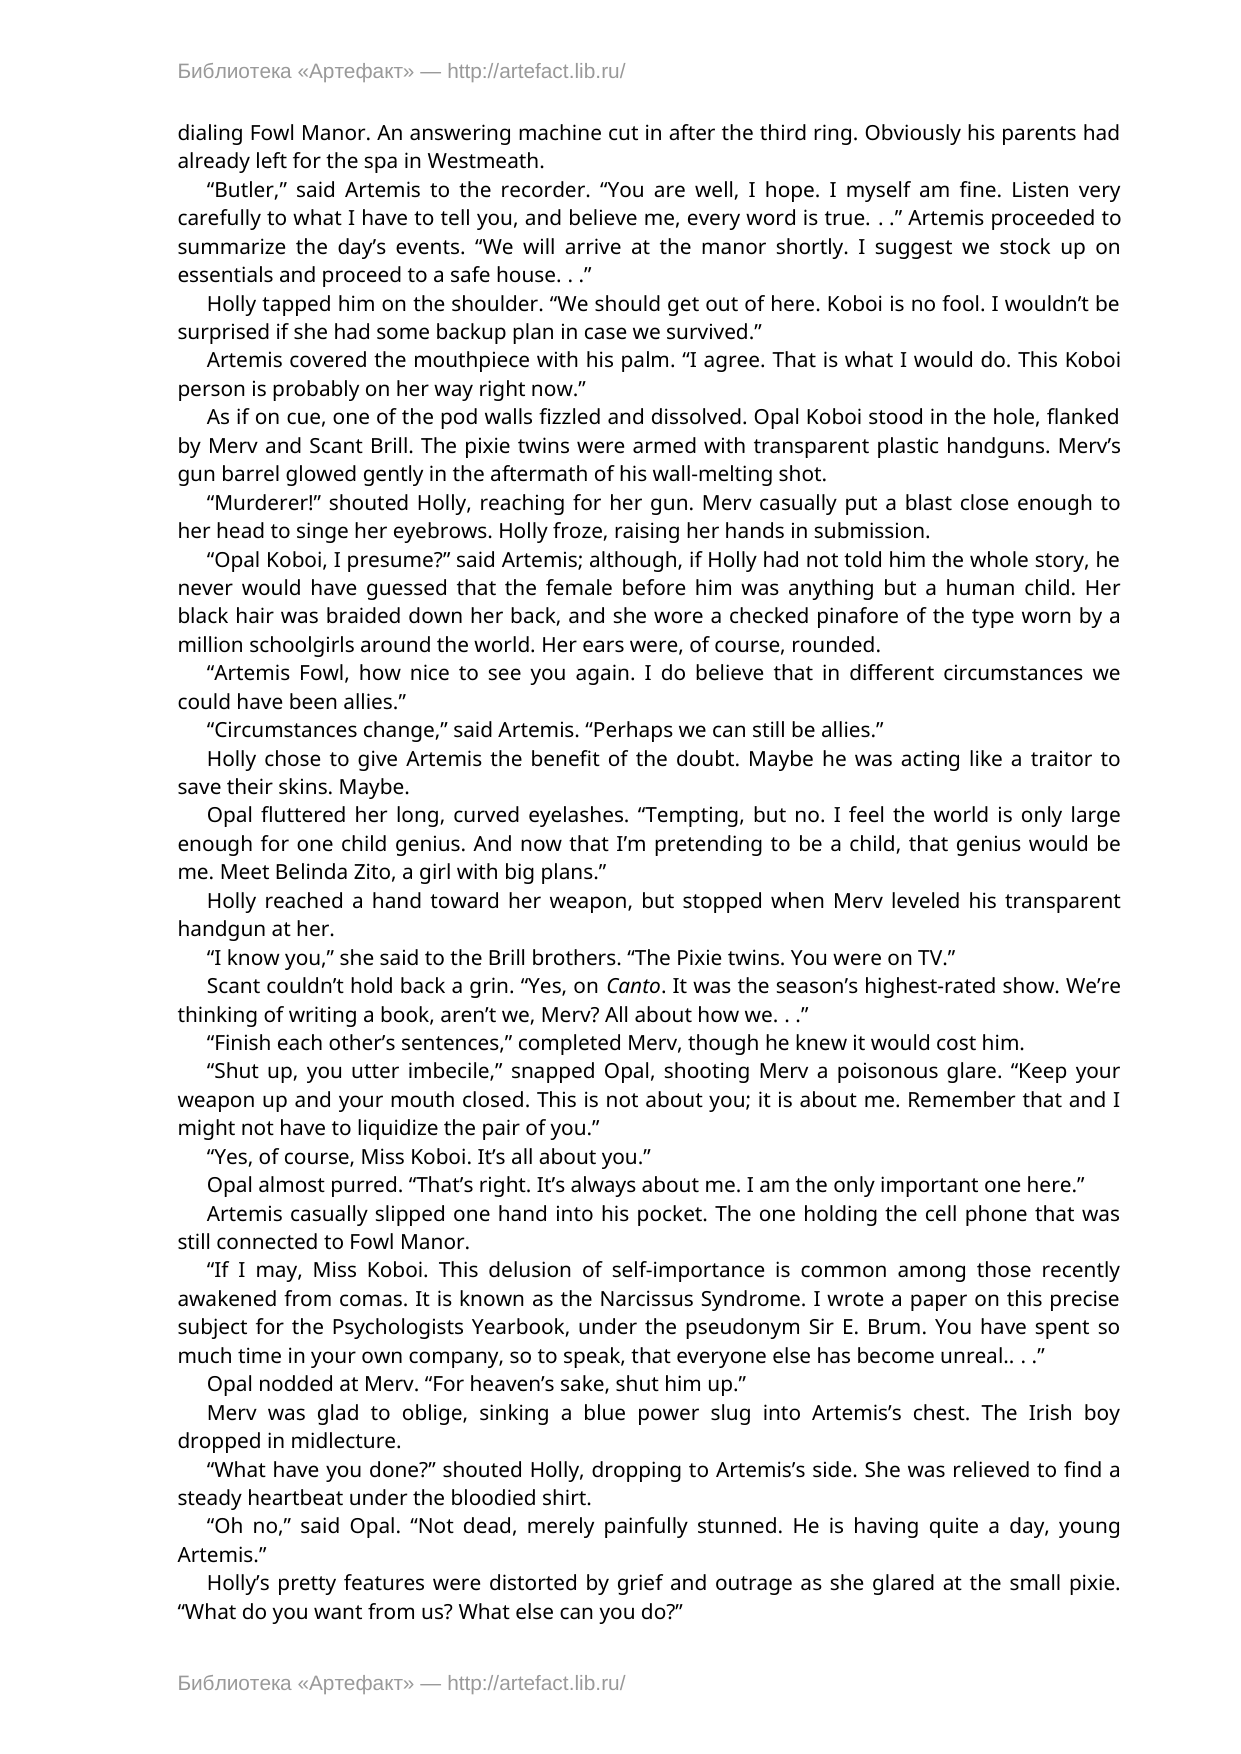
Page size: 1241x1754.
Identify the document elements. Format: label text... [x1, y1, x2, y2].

text “Murderer!” shouted Holly, reaching for her gun. Merv casually put a blast close enough to her head to singe her eyebrows. Holly froze, raising her hands in submission. [177, 488, 1122, 545]
text Holly chose to give Artemis the benefit of the doubt. Maybe he was acting like a traitor to save their skins. Maybe. [177, 744, 1122, 801]
text Artemis casually slipped one hand into his pocket. The one holding the cell phone that was still connected to Fowl Manor. [177, 1199, 1122, 1256]
text “Oh no,” said Opal. “Not dead, merely painfully stunned. He is having quite a day, young Artemis.” [177, 1512, 1122, 1568]
text “Opal Koboi, I presume?” said Artemis; although, if Holly had not told him the whole story, he never would have guessed that the female before him was anything but a human child. Her black hair was braided down her back, and she wore a checked pinafore of the type worn by a million schoolgirls around the world. Her ears were, of course, rounded. [177, 545, 1122, 658]
text Merv was glad to oblige, sinking a blue power slug into Artemis’s chest. The Irish boy dropped in midlecture. [177, 1398, 1122, 1455]
text As if on cue, one of the pod walls fizzled and dissolved. Opal Koboi stood in the hole, flanked by Merv and Scant Brill. The pixie twins were armed with transparent plastic handguns. Merv’s gun barrel glowed gently in the aftermath of his wall-melting shot. [177, 402, 1122, 488]
text Holly reached a hand toward her weapon, but stopped when Merv leveled his transparent handgun at her. [177, 886, 1122, 943]
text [177, 118, 1122, 175]
text “I know you,” she said to the Brill brothers. “The Pixie twins. You were on TV.” [177, 943, 1122, 971]
text “Butler,” said Artemis to the recorder. “You are well, I hope. I myself am fine. Listen very carefully to what I have to tell you, and believe me, every word is true. . .” Artemis proceeded to summarize the day’s events. “We will arrive at the manor shortly. I suggest we stock up on essentials and proceed to a safe house. . .” [177, 175, 1122, 289]
text Opal almost purred. “That’s right. It’s always about me. I am the only important one here.” [177, 1170, 1122, 1199]
text Holly’s pretty features were distorted by grief and outrage as she glared at the small pixie. “What do you want from us? What else can you do?” [177, 1568, 1122, 1625]
text “What have you done?” shouted Holly, dropping to Artemis’s side. She was relieved to find a steady heartbeat under the bloodied shirt. [177, 1455, 1122, 1512]
text “Circumstances change,” said Artemis. “Perhaps we can still be allies.” [177, 715, 1122, 744]
text “Artemis Fowl, how nice to see you again. I do believe that in different circumstances we could have been allies.” [177, 658, 1122, 715]
text Artemis covered the mouthpiece with his palm. “I agree. That is what I would do. This Koboi person is probably on her way right now.” [177, 346, 1122, 402]
text “If I may, Miss Koboi. This delusion of self-importance is common among those recently awakened from comas. It is known as the Narcissus Syndrome. I wrote a paper on this precise subject for the Psychologists Yearbook, under the pseudonym Sir E. Brum. You have spent so much time in your own company, so to speak, that everyone else has become unreal.. . .” [177, 1256, 1122, 1369]
text “Yes, of course, Miss Koboi. It’s all about you.” [177, 1142, 1122, 1170]
text Opal fluttered her long, curved eyelashes. “Tempting, but no. I feel the world is only large enough for one child genius. And now that I’m pretending to be a child, that genius would be me. Meet Belinda Zito, a girl with big plans.” [177, 801, 1122, 886]
text “Finish each other’s sentences,” completed Merv, though he knew it would cost him. [177, 1028, 1122, 1057]
text Scant couldn’t hold back a grin. “Yes, on Canto. It was the season’s highest-rated show. We’re thinking of writing a book, aren’t we, Merv? All about how we. . .” [177, 971, 1122, 1028]
text Opal nodded at Merv. “For heaven’s sake, shut him up.” [177, 1369, 1122, 1398]
text “Shut up, you utter imbecile,” snapped Opal, shooting Merv a poisonous glare. “Keep your weapon up and your mouth closed. This is not about you; it is about me. Remember that and I might not have to liquidize the pair of you.” [177, 1057, 1122, 1142]
text Holly tapped him on the shoulder. “We should get out of here. Koboi is no fool. I wouldn’t be surprised if she had some backup plan in case we survived.” [177, 289, 1122, 346]
